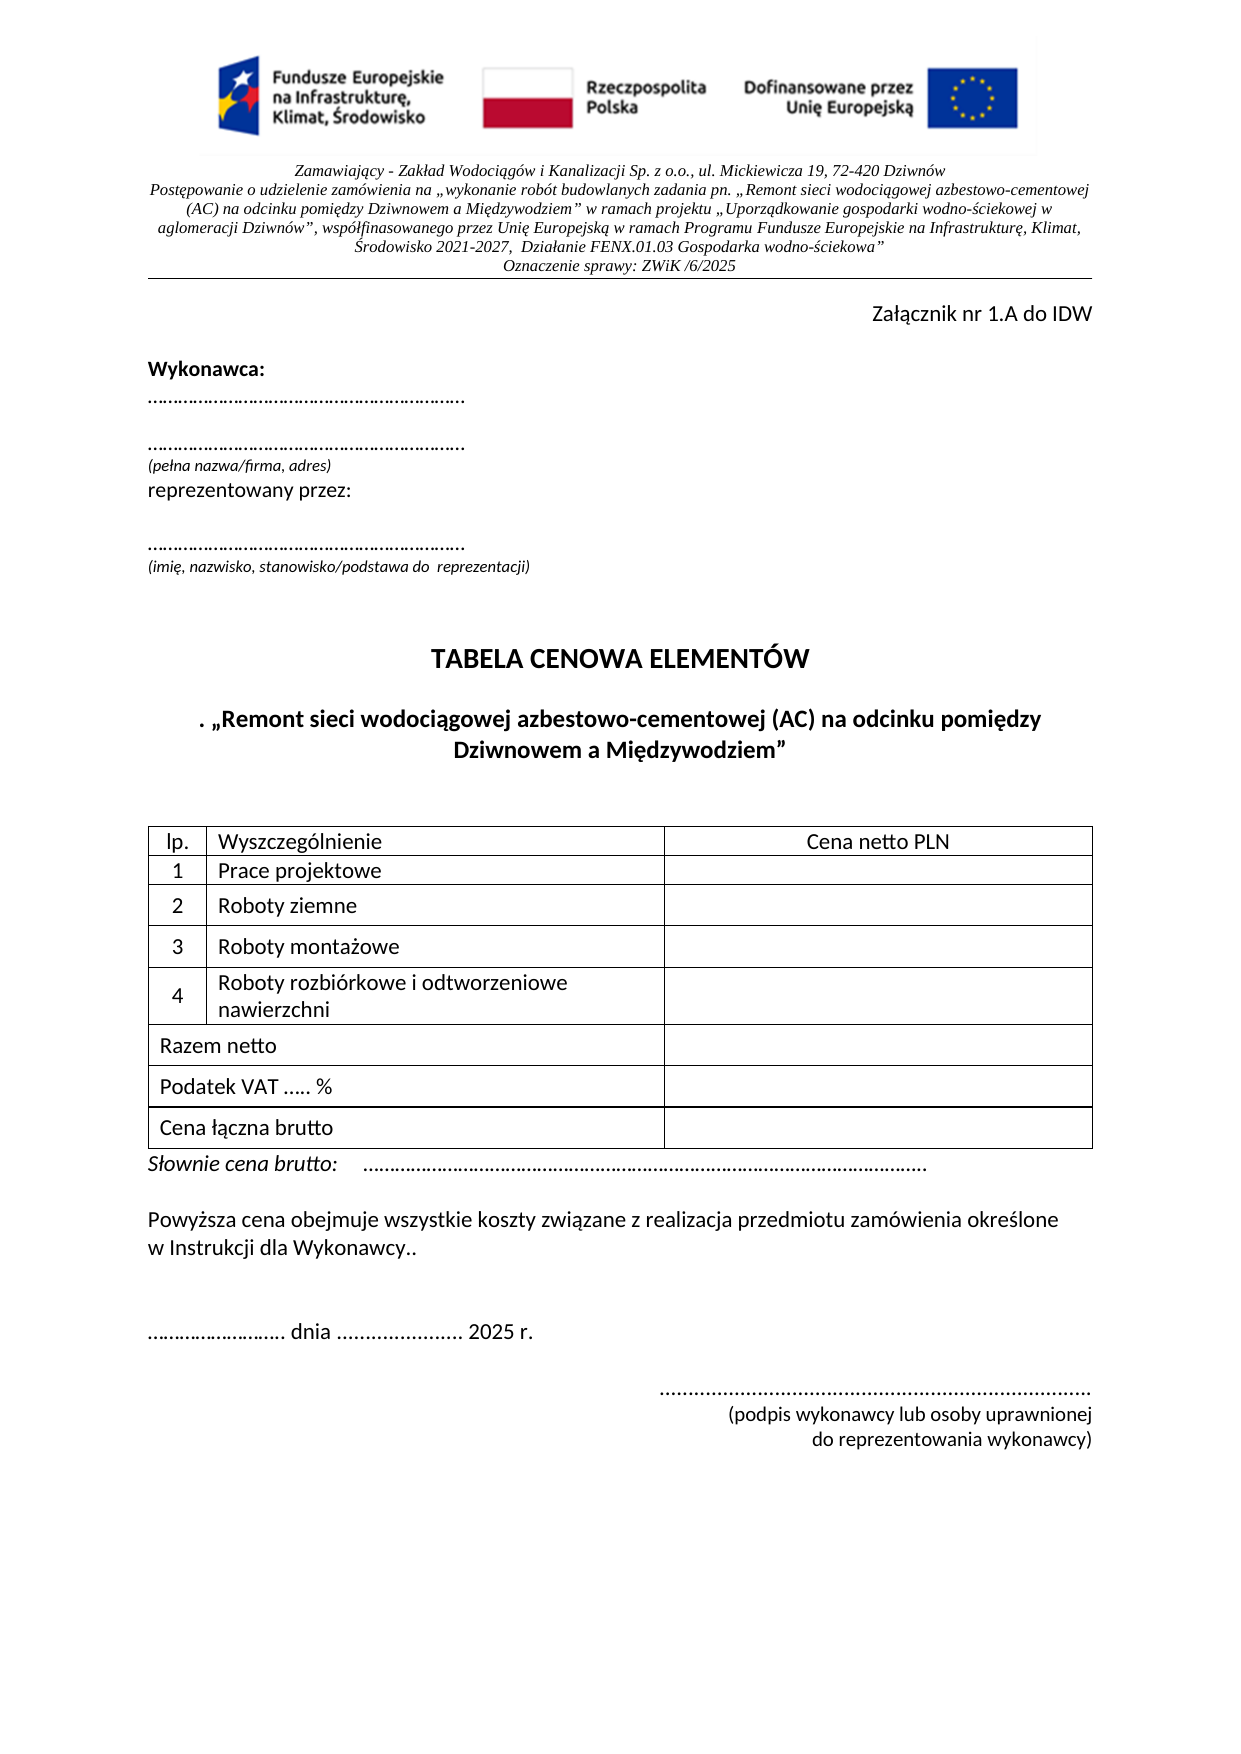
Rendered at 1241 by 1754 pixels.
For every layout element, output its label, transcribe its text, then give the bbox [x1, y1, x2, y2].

text (pełna nazwa/firma, adres) [148, 456, 472, 476]
table_cell Roboty rozbiórkowe i odtworzeniowe nawierzchni [207, 968, 664, 1024]
table_cell [665, 926, 1092, 967]
text Wykonawca: [148, 355, 1092, 382]
text (podpis wykonawcy lub osoby uprawnionej [516, 1401, 1092, 1426]
table_cell [665, 1108, 1092, 1148]
table_cell Podatek VAT ….. % [149, 1066, 664, 1106]
picture [199, 36, 1039, 157]
table_cell 3 [149, 926, 206, 967]
table_header Wyszczególnienie [207, 827, 664, 855]
text ........................................................................... [516, 1373, 1092, 1401]
table_cell Roboty ziemne [207, 885, 664, 925]
table_cell [665, 1066, 1092, 1106]
text ……………………………………………………… [148, 429, 472, 456]
text Powyższa cena obejmuje wszystkie koszty związane z realizacja przedmiotu zamówienia określone w Instrukcji dla Wykonawcy.. [148, 1205, 1092, 1261]
text Załącznik nr 1.A do IDW [516, 299, 1092, 327]
table_cell [665, 1025, 1092, 1065]
table_cell Roboty montażowe [207, 926, 664, 967]
text …………………….. dnia ...................... 2025 r. [148, 1317, 1092, 1345]
table_cell 4 [149, 968, 206, 1024]
text reprezentowany przez: [148, 476, 1092, 503]
text Słownie cena brutto: …………………………………………………………………………………………….. [148, 1149, 1092, 1177]
table_cell [665, 885, 1092, 925]
text . „Remont sieci wodociągowej azbestowo-cementowej (AC) na odcinku pomiędzy Dziwnowem a Międzywodziem” [148, 704, 1092, 765]
text ……………………………………………………… [148, 382, 472, 409]
text do reprezentowania wykonawcy) [516, 1426, 1092, 1452]
table_cell [665, 856, 1092, 884]
table_cell 1 [149, 856, 206, 884]
table_cell [665, 968, 1092, 1024]
table_header lp. [149, 827, 206, 855]
table_cell Prace projektowe [207, 856, 664, 884]
table_cell Cena łączna brutto [149, 1108, 664, 1148]
table_cell Razem netto [149, 1025, 664, 1065]
text TABELA CENOWA ELEMENTÓW [148, 640, 1092, 676]
table_cell 2 [149, 885, 206, 925]
table_header Cena netto PLN [665, 827, 1092, 855]
text (imię, nazwisko, stanowisko/podstawa do reprezentacji) [148, 556, 546, 576]
text ……………………………………………………… [148, 529, 472, 556]
